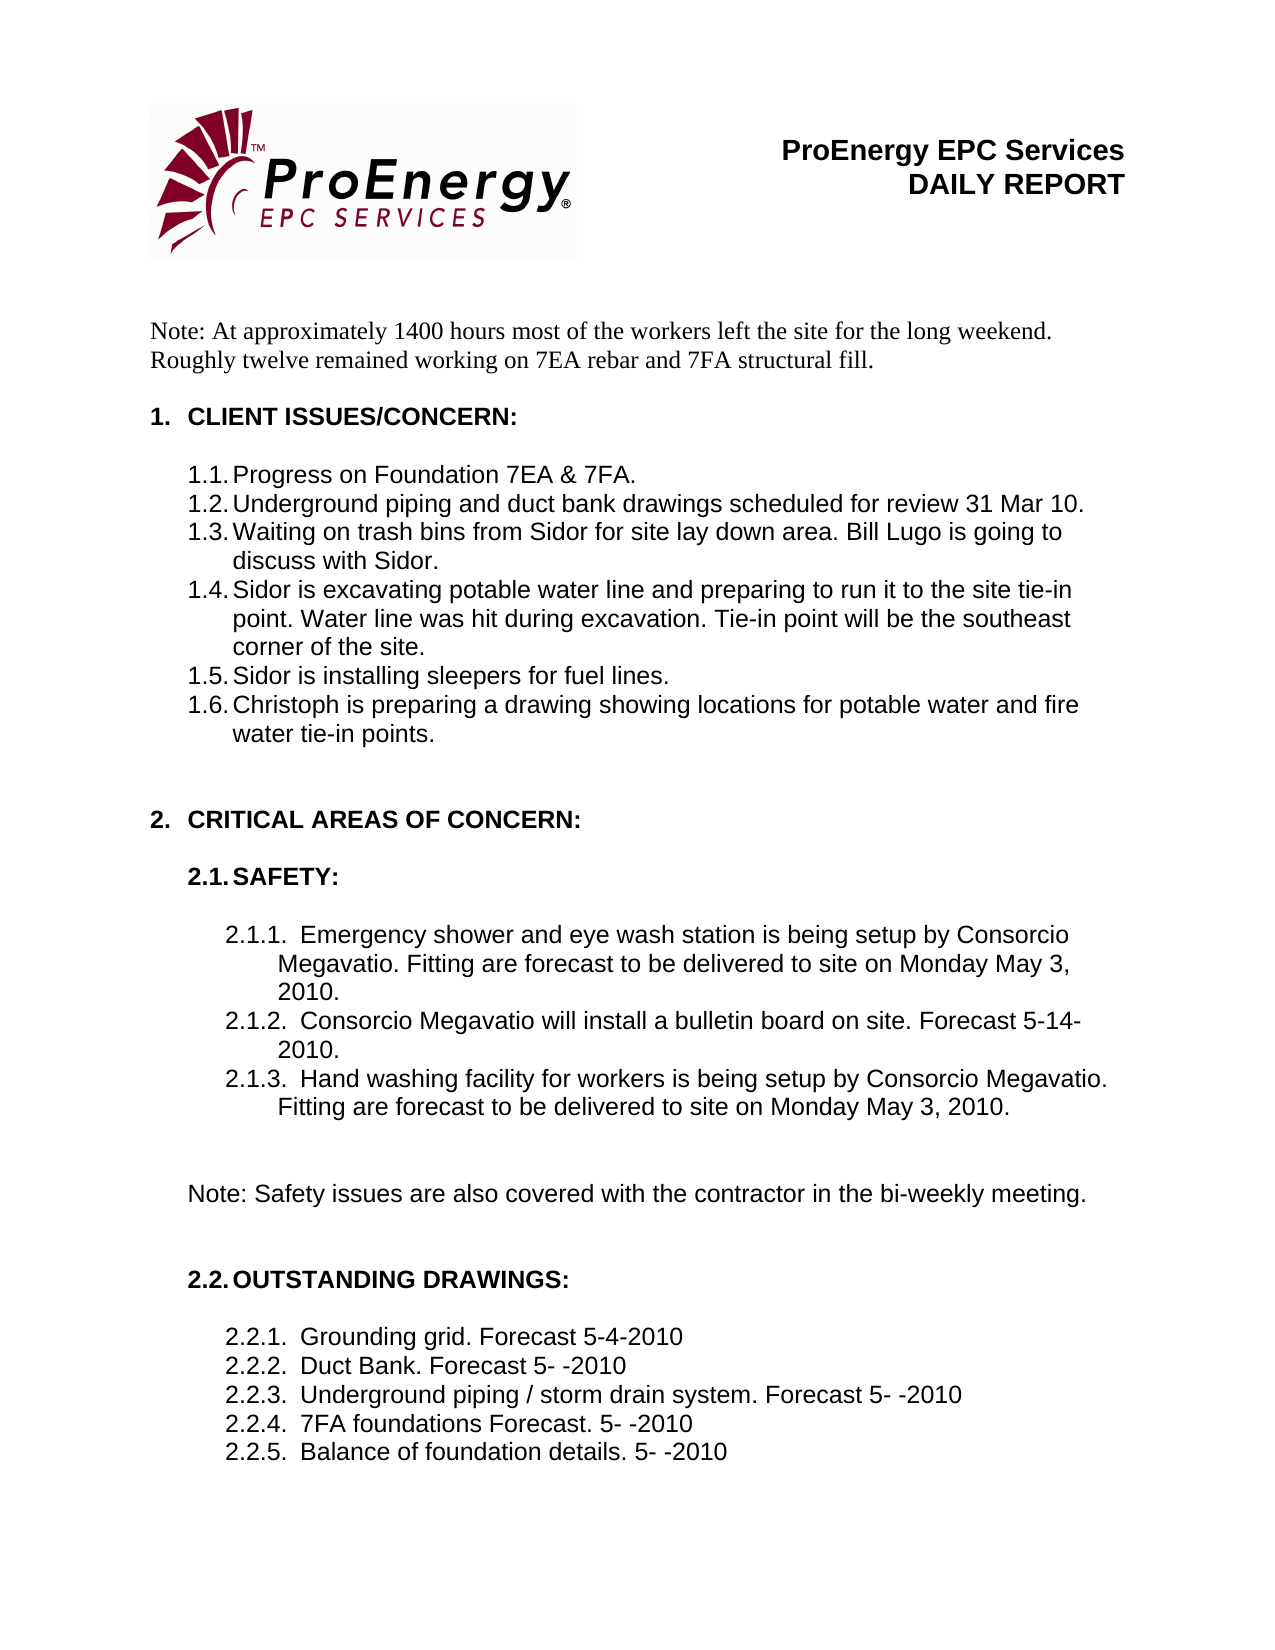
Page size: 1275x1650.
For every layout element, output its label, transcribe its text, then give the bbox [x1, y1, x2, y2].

list Balance of foundation details. 5- -2010 [225, 1437, 1125, 1466]
list Duct Bank. Forecast 5- -2010 [225, 1351, 1125, 1380]
list Waiting on trash bins from Sidor for site lay down area. Bill Lugo is going to discuss with Sidor. [187, 517, 1125, 575]
list Progress on Foundation 7EA & 7FA. [187, 460, 1125, 488]
list CLIENT ISSUES/CONCERN: [150, 402, 1125, 431]
list Underground piping and duct bank drawings scheduled for review 31 Mar 10. [187, 488, 1125, 517]
list SAFETY: [187, 862, 1125, 891]
list Emergency shower and eye wash station is being setup by Consorcio Megavatio. Fitting are forecast to be delivered to site on Monday May 3, 2010. [225, 920, 1125, 1006]
list Underground piping / storm drain system. Forecast 5- -2010 [225, 1380, 1125, 1408]
list Consorcio Megavatio will install a bulletin board on site. Forecast 5-14-2010. [225, 1006, 1125, 1063]
list 7FA foundations Forecast. 5- -2010 [225, 1408, 1125, 1437]
text Note: Safety issues are also covered with the contractor in the bi-weekly meeting. [187, 1178, 1125, 1207]
list OUTSTANDING DRAWINGS: [187, 1265, 1125, 1293]
list Sidor is installing sleepers for fuel lines. [187, 661, 1125, 690]
list Sidor is excavating potable water line and preparing to run it to the site tie-in point. Water line was hit during excavation. Tie-in point will be the southeast corner of the site. [187, 575, 1125, 661]
list Grounding grid. Forecast 5-4-2010 [225, 1322, 1125, 1351]
list Christoph is preparing a drawing showing locations for potable water and fire water tie-in points. [187, 690, 1125, 747]
picture [150, 103, 577, 259]
text Note: At approximately 1400 hours most of the workers left the site for the long weekend. Roughly twelve remained working on 7EA rebar and 7FA structural fill. [150, 316, 1125, 373]
list Hand washing facility for workers is being setup by Consorcio Megavatio. Fitting are forecast to be delivered to site on Monday May 3, 2010. [225, 1063, 1125, 1121]
list CRITICAL AREAS OF CONCERN: [150, 805, 1125, 833]
